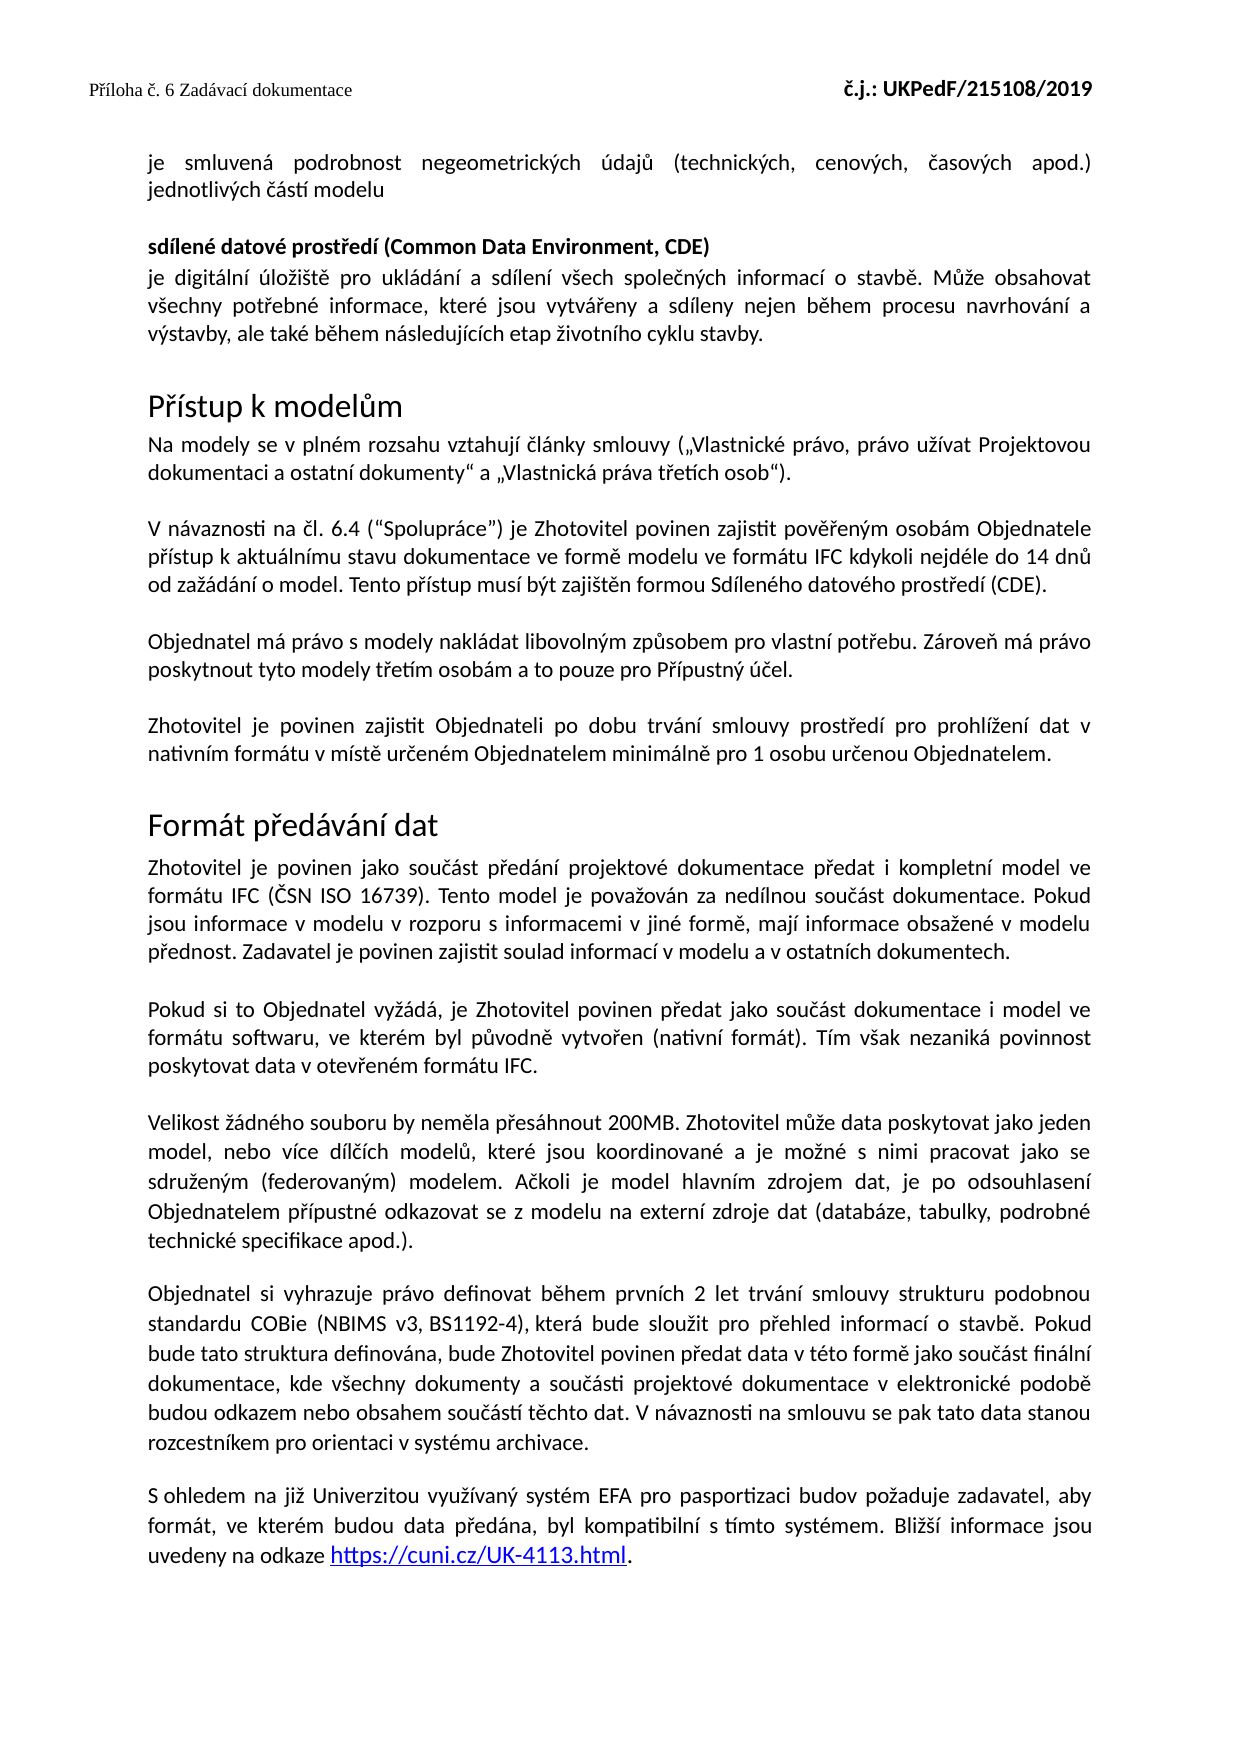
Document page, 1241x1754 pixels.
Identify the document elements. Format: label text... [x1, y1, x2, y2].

text Zhotovitel je povinen zajistit Objednateli po dobu trvání smlouvy prostředí pro prohlížení dat v nativním formátu v místě určeném Objednatelem minimálně pro 1 osobu určenou Objednatelem. [148, 711, 1093, 767]
text je digitální úložiště pro ukládání a sdílení všech společných informací o stavbě. Může obsahovat všechny potřebné informace, které jsou vytvářeny a sdíleny nejen během procesu navrhování a výstavby, ale také během následujících etap životního cyklu stavby. [148, 263, 1093, 347]
text je smluvená podrobnost negeometrických údajů (technických, cenových, časových apod.) jednotlivých částí modelu [148, 148, 1093, 204]
text V návaznosti na čl. 6.4 (“Spolupráce”) je Zhotovitel povinen zajistit pověřeným osobám Objednatele přístup k aktuálnímu stavu dokumentace ve formě modelu ve formátu IFC kdykoli nejdéle do 14 dnů od zažádání o model. Tento přístup musí být zajištěn formou Sdíleného datového prostředí (CDE). [148, 514, 1093, 599]
text Objednatel si vyhrazuje právo definovat během prvních 2 let trvání smlouvy strukturu podobnou standardu COBie (NBIMS v3, BS1192-4), která bude sloužit pro přehled informací o stavbě. Pokud bude tato struktura definována, bude Zhotovitel povinen předat data v této formě jako součást finální dokumentace, kde všechny dokumenty a součásti projektové dokumentace v elektronické podobě budou odkazem nebo obsahem součástí těchto dat. V návaznosti na smlouvu se pak tato data stanou rozcestníkem pro orientaci v systému archivace. [148, 1278, 1093, 1456]
text S ohledem na již Univerzitou využívaný systém EFA pro pasportizaci budov požaduje zadavatel, aby formát, ve kterém budou data předána, byl kompatibilní s tímto systémem. Bližší informace jsou uvedeny na odkaze https://cuni.cz/UK-4113.html. [148, 1479, 1093, 1569]
text Objednatel má právo s modely nakládat libovolným způsobem pro vlastní potřebu. Zároveň má právo poskytnout tyto modely třetím osobám a to pouze pro Přípustný účel. [148, 627, 1093, 683]
text Velikost žádného souboru by neměla přesáhnout 200MB. Zhotovitel může data poskytovat jako jeden model, nebo více dílčích modelů, které jsou koordinované a je možné s nimi pracovat jako se sdruženým (federovaným) modelem. Ačkoli je model hlavním zdrojem dat, je po odsouhlasení Objednatelem přípustné odkazovat se z modelu na externí zdroje dat (databáze, tabulky, podrobné technické specifikace apod.). [148, 1106, 1093, 1254]
text Pokud si to Objednatel vyžádá, je Zhotovitel povinen předat jako součást dokumentace i model ve formátu softwaru, ve kterém byl původně vytvořen (nativní formát). Tím však nezaniká povinnost poskytovat data v otevřeném formátu IFC. [148, 995, 1093, 1079]
text sdílené datové prostředí (Common Data Environment, CDE) [148, 232, 1093, 260]
text Na modely se v plném rozsahu vztahují články smlouvy („Vlastnické právo, právo užívat Projektovou dokumentaci a ostatní dokumenty“ a „Vlastnická práva třetích osob“). [148, 430, 1093, 486]
text Zhotovitel je povinen jako součást předání projektové dokumentace předat i kompletní model ve formátu IFC (ČSN ISO 16739). Tento model je považován za nedílnou součást dokumentace. Pokud jsou informace v modelu v rozporu s informacemi v jiné formě, mají informace obsažené v modelu přednost. Zadavatel je povinen zajistit soulad informací v modelu a v ostatních dokumentech. [148, 853, 1093, 965]
text Přístup k modelům [148, 377, 1093, 425]
text Formát předávání dat [148, 797, 1093, 845]
